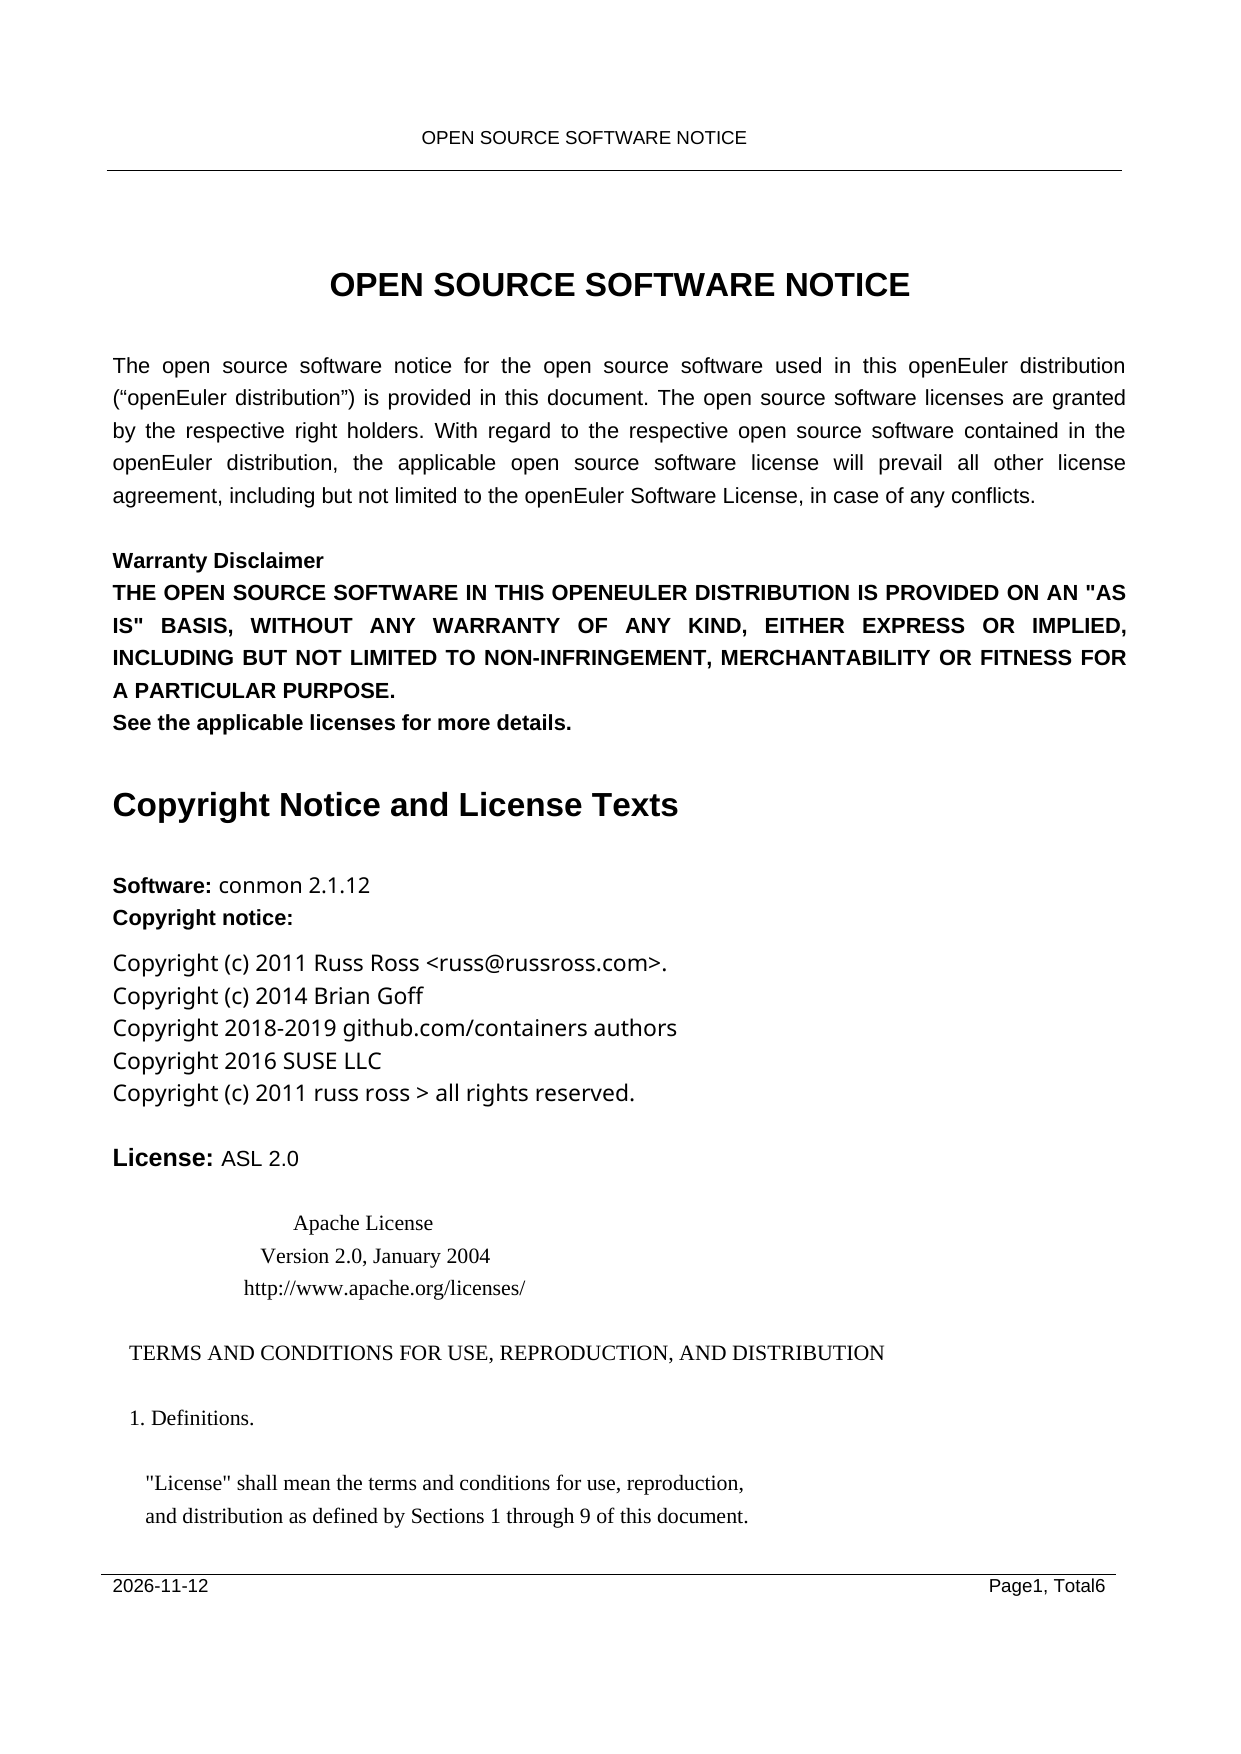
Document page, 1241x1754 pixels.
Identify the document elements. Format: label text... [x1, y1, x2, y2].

text The open source software notice for the open source software used in this openEuler distribution (“openEuler distribution”) is provided in this document. The open source software licenses are granted by the respective right holders. With regard to the respective open source software contained in the openEuler distribution, the applicable open source software license will prevail all other license agreement, including but not limited to the openEuler Software License, in case of any conflicts. [112, 349, 1128, 511]
text Copyright Notice and License Texts [112, 771, 1128, 836]
text Warranty Disclaimer [112, 544, 1128, 576]
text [112, 1174, 1128, 1532]
text Copyright notice: [112, 901, 1128, 934]
text OPEN SOURCE SOFTWARE NOTICE [112, 251, 1128, 316]
title Software: conmon 2.1.12 [112, 869, 1128, 901]
text THE OPEN SOURCE SOFTWARE IN THIS OPENEULER DISTRIBUTION IS PROVIDED ON AN "AS IS" BASIS, WITHOUT ANY WARRANTY OF ANY KIND, EITHER EXPRESS OR IMPLIED, INCLUDING BUT NOT LIMITED TO NON-INFRINGEMENT, MERCHANTABILITY OR FITNESS FOR A PARTICULAR PURPOSE. See the applicable licenses for more details. [112, 576, 1128, 739]
text Copyright (c) 2011 Russ Ross <russ@russross.com>. Copyright (c) 2014 Brian Goff Copyright 2018-2019 github.com/containers authors Copyright 2016 SUSE LLC Copyright (c) 2011 russ ross > all rights reserved. [112, 947, 1128, 1142]
text License: ASL 2.0 [112, 1142, 1128, 1174]
